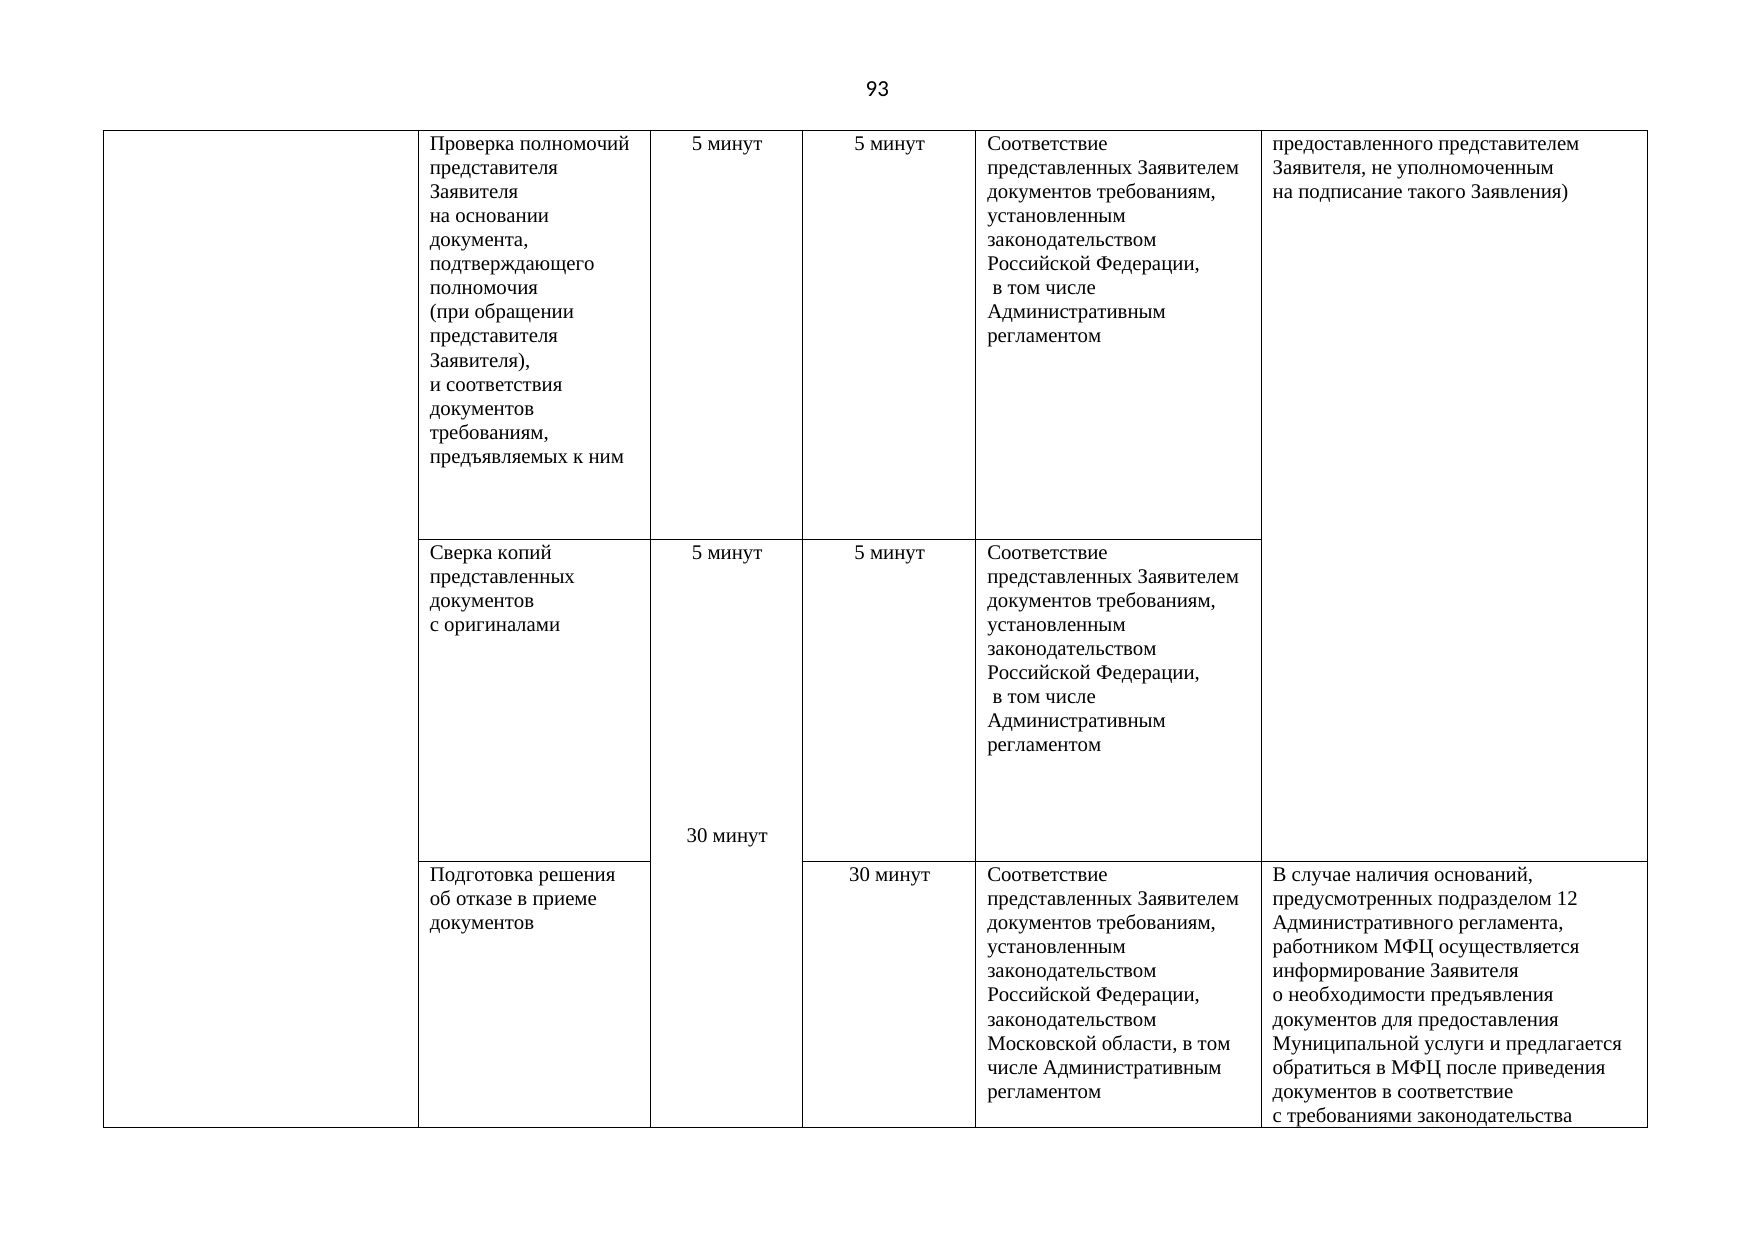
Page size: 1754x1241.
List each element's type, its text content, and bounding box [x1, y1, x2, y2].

table_cell 30 минут [803, 862, 975, 1127]
table_cell Проверка полномочий представителя Заявителя на основании документа, подтверждающего полномочия (при обращении представителя Заявителя), и соответствия документов требованиям, предъявляемых к ним [419, 131, 650, 538]
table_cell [419, 862, 650, 1127]
table_cell Сверка копий представленных документов с оригиналами [419, 540, 650, 861]
table_cell 5 минут 30 минут [651, 540, 802, 1127]
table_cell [1262, 131, 1647, 861]
table_cell Соответствие представленных Заявителем документов требованиям, установленным законодательством Российской Федерации, в том числе Административным регламентом [976, 131, 1261, 538]
table_cell 5 минут [803, 131, 975, 538]
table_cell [104, 131, 418, 1127]
table_cell Соответствие представленных Заявителем документов требованиям, установленным законодательством Российской Федерации, в том числе Административным регламентом [976, 540, 1261, 861]
table_cell 5 минут [803, 540, 975, 861]
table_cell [976, 862, 1261, 1127]
table_cell 5 минут [651, 131, 802, 538]
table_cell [1262, 862, 1647, 1127]
